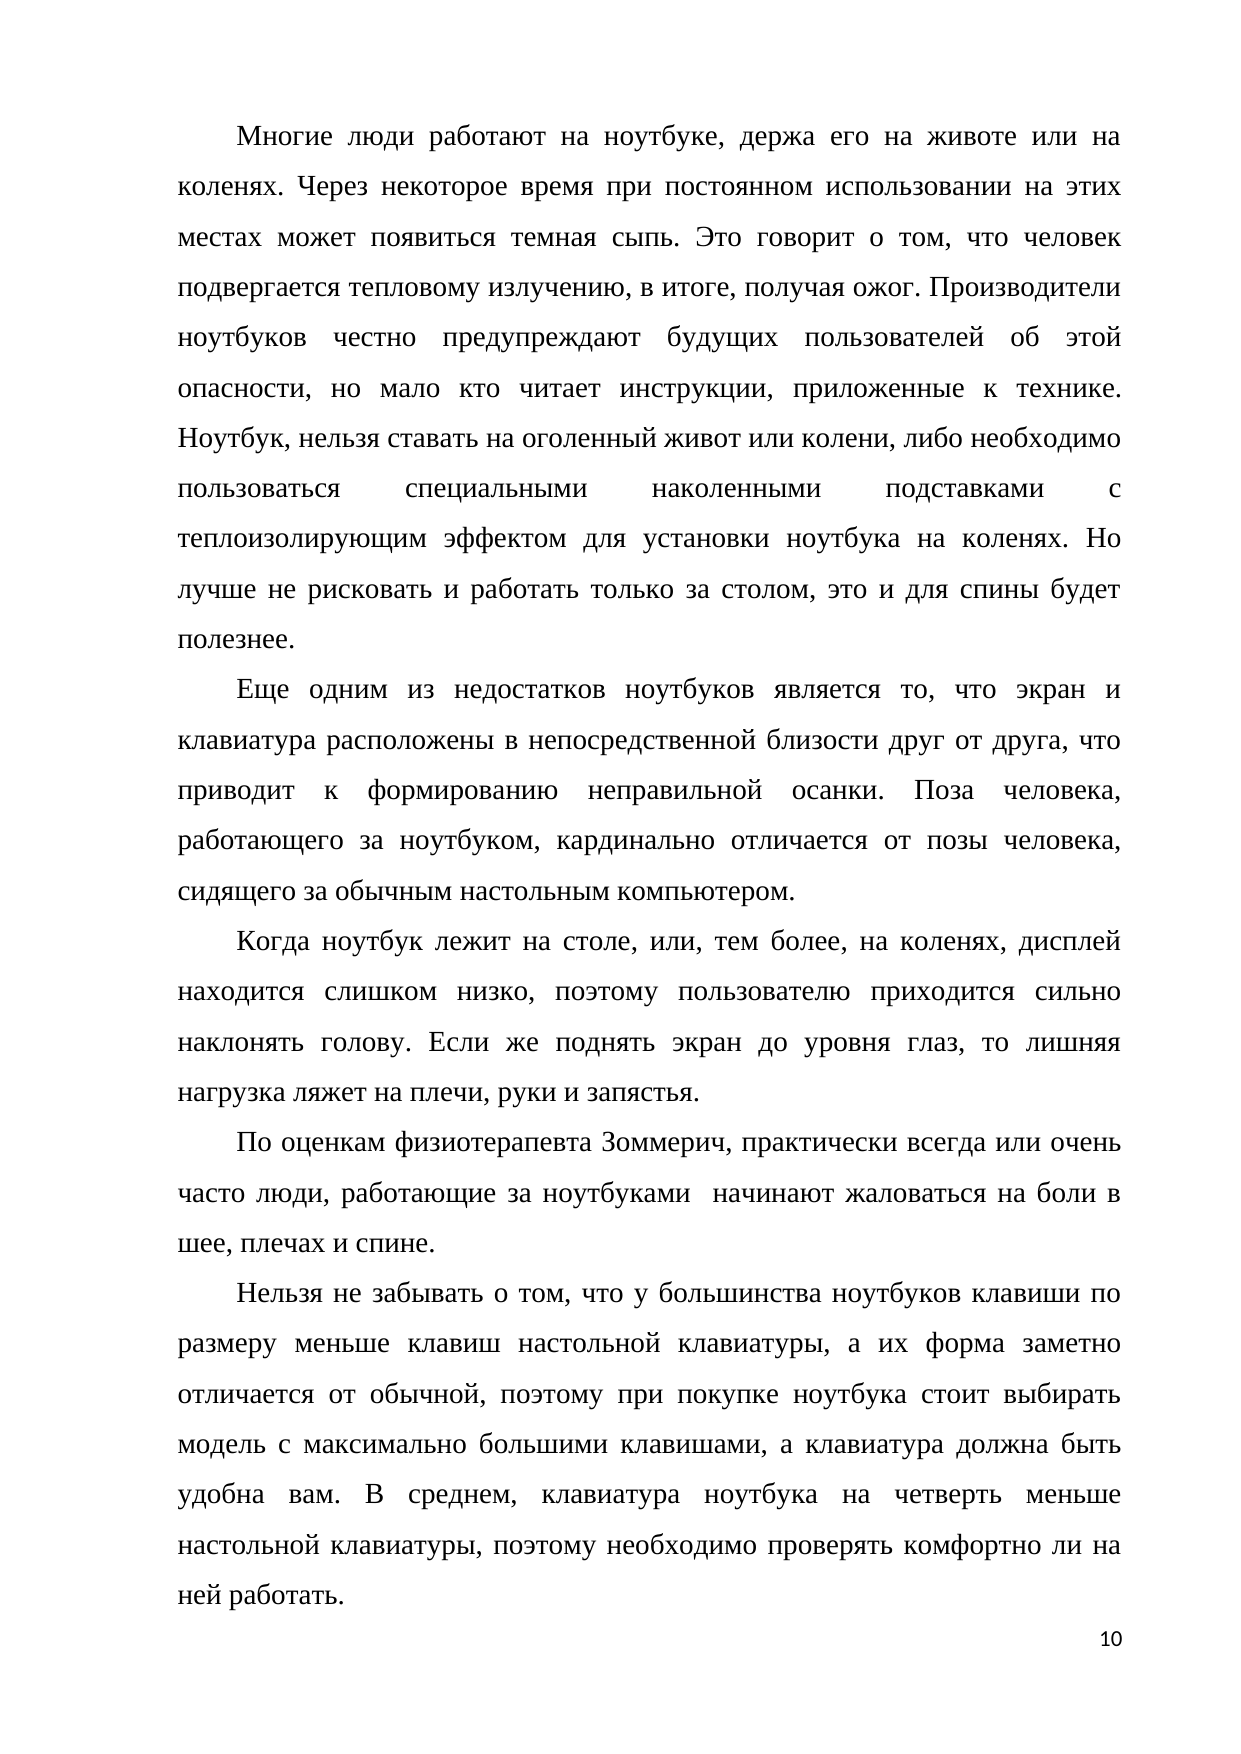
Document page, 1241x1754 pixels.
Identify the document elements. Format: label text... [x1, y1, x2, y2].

text Многие люди работают на ноутбуке, держа его на животе или на коленях. Через некоторое время при постоянном использовании на этих местах может появиться темная сыпь. Это говорит о том, что человек подвергается тепловому излучению, в итоге, получая ожог. Производители ноутбуков честно предупреждают будущих пользователей об этой опасности, но мало кто читает инструкции, приложенные к технике. Ноутбук, нельзя ставать на оголенный живот или колени, либо необходимо пользоваться специальными наколенными подставками с теплоизолирующим эффектом для установки ноутбука на коленях. Но лучше не рисковать и работать только за столом, это и для спины будет полезнее. [177, 118, 1122, 655]
text Еще одним из недостатков ноутбуков является то, что экран и клавиатура расположены в непосредственной близости друг от друга, что приводит к формированию неправильной осанки. Поза человека, работающего за ноутбуком, кардинально отличается от позы человека, сидящего за обычным настольным компьютером. [177, 672, 1122, 906]
text Когда ноутбук лежит на столе, или, тем более, на коленях, дисплей находится слишком низко, поэтому пользователю приходится сильно наклонять голову. Если же поднять экран до уровня глаз, то лишняя нагрузка ляжет на плечи, руки и запястья. [177, 923, 1122, 1108]
text Нельзя не забывать о том, что у большинства ноутбуков клавиши по размеру меньше клавиш настольной клавиатуры, а их форма заметно отличается от обычной, поэтому при покупке ноутбука стоит выбирать модель с максимально большими клавишами, а клавиатура должна быть удобна вам. В среднем, клавиатура ноутбука на четверть меньше настольной клавиатуры, поэтому необходимо проверять комфортно ли на ней работать. [177, 1275, 1122, 1611]
text По оценкам физиотерапевта Зоммерич, практически всегда или очень часто люди, работающие за ноутбуками начинают жаловаться на боли в шее, плечах и спине. [177, 1124, 1122, 1258]
